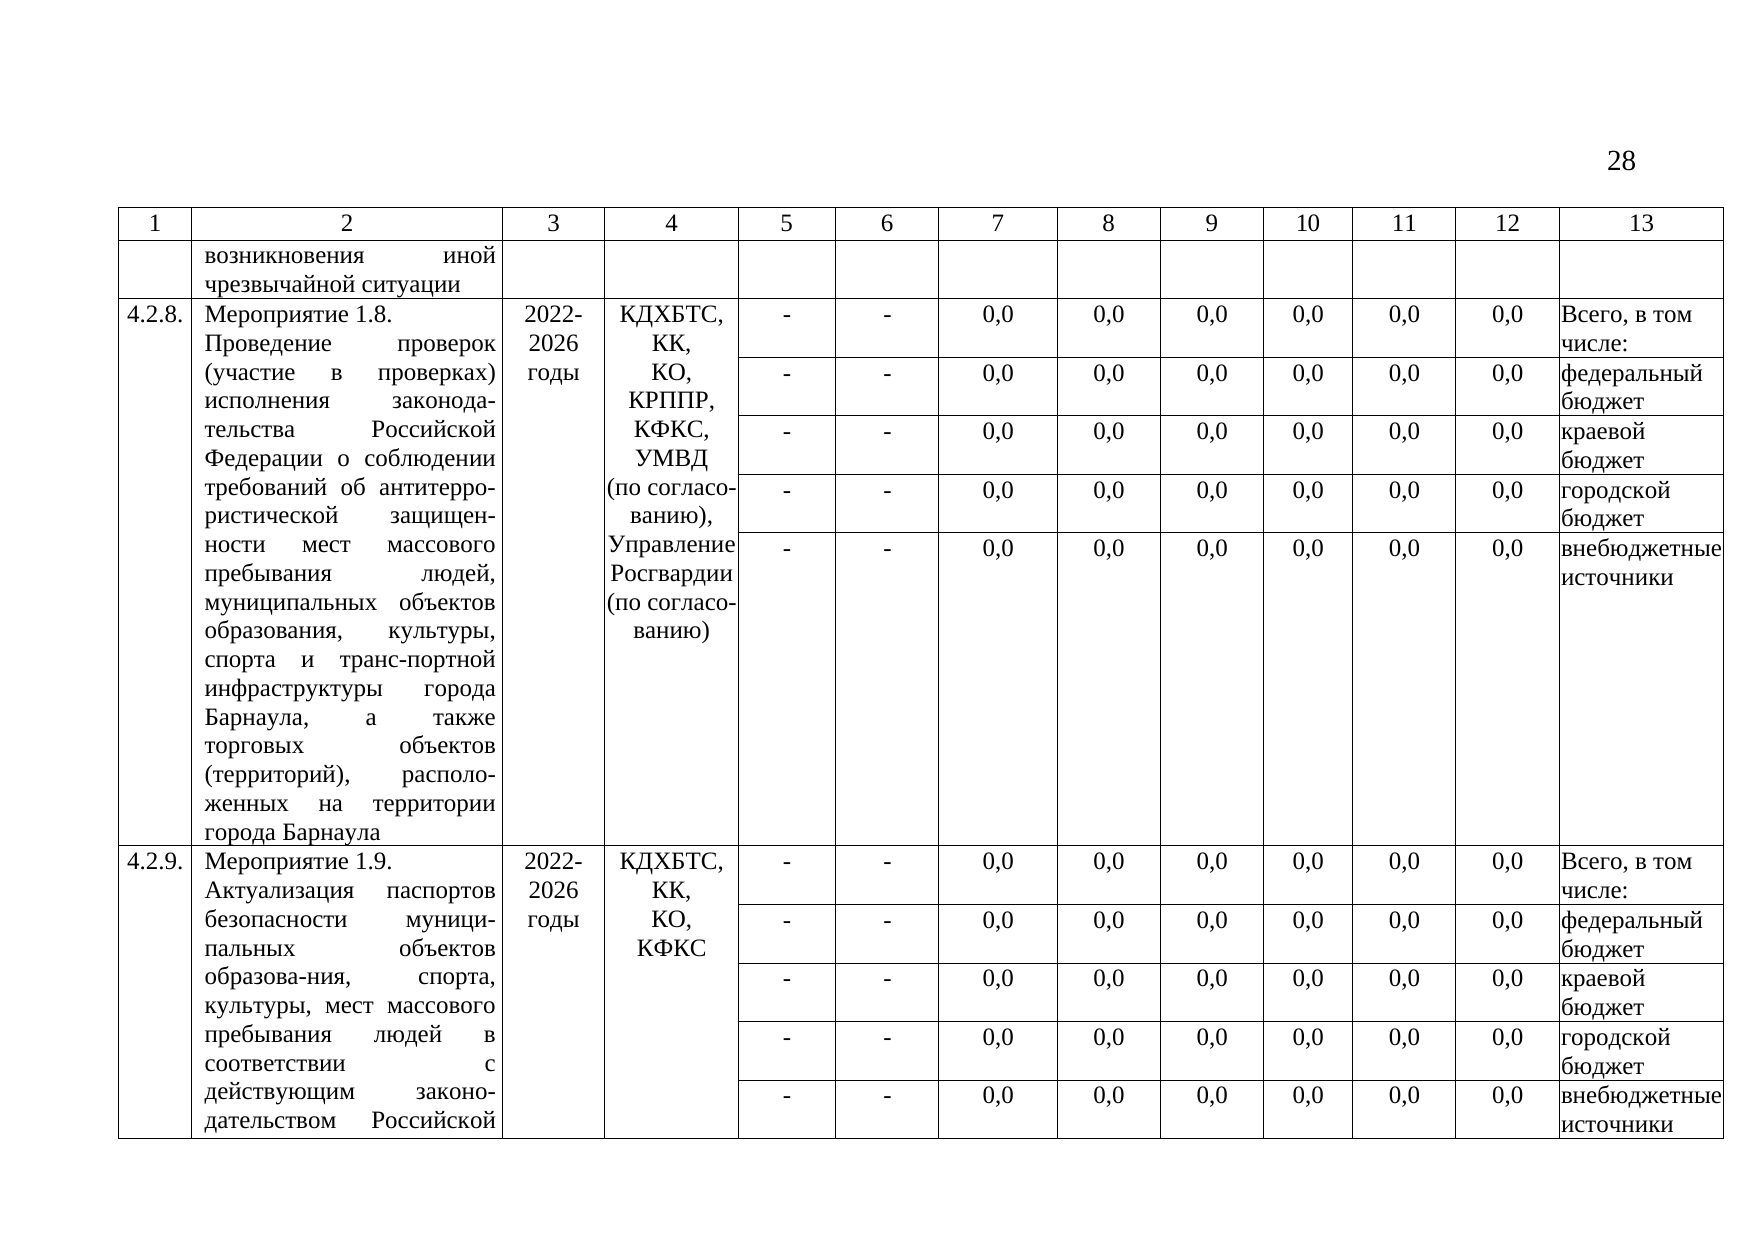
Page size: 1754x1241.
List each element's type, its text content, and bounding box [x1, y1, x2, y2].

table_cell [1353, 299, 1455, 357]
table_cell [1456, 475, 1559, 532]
table_header 3 [503, 208, 604, 239]
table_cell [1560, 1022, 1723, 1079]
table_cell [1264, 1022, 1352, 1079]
table_header 9 [1161, 208, 1263, 239]
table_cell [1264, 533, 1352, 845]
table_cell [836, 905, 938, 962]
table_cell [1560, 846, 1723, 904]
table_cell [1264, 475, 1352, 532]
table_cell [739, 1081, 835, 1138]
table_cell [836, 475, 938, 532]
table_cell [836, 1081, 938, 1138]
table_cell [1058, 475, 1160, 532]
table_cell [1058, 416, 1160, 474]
table_header 12 [1456, 208, 1559, 239]
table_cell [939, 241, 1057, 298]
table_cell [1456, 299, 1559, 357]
table_header 6 [836, 208, 938, 239]
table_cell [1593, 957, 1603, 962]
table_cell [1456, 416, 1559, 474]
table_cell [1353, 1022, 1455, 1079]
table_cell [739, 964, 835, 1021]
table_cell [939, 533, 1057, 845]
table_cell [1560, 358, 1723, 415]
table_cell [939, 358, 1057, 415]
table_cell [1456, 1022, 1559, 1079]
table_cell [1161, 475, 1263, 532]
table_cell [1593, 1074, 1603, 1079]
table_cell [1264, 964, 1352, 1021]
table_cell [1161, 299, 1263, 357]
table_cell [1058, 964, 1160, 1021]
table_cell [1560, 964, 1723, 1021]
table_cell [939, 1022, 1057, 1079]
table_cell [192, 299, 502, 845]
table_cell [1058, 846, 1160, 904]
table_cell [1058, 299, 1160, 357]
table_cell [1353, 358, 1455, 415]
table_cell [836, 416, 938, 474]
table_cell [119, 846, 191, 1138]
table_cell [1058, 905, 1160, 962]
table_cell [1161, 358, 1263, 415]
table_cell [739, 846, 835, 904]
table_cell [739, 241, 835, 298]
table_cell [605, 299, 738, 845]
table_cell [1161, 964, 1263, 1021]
table_header 4 [605, 208, 738, 239]
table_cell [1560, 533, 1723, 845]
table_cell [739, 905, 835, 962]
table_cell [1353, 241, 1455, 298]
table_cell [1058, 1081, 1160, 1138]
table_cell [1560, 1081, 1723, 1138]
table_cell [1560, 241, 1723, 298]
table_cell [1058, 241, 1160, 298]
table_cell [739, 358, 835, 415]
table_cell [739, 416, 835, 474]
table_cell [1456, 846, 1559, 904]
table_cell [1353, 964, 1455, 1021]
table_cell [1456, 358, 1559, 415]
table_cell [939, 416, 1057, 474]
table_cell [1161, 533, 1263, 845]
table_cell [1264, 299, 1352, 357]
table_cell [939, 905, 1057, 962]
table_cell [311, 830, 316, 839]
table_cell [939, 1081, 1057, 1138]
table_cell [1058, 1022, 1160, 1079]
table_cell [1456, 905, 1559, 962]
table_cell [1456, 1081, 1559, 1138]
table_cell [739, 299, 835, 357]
table_header 8 [1058, 208, 1160, 239]
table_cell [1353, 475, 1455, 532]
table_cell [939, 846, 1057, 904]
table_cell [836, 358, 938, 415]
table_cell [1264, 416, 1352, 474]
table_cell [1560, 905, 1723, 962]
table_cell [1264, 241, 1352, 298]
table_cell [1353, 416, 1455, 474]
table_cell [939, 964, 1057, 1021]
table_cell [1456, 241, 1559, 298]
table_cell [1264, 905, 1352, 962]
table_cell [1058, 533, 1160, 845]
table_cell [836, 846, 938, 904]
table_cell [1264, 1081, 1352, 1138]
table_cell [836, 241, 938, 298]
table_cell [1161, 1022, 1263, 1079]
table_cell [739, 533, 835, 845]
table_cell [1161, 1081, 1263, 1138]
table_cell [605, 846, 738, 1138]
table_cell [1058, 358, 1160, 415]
table_header 10 [1264, 208, 1352, 239]
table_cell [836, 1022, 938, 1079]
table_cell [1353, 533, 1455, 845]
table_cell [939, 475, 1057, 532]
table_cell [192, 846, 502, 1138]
table_header 13 [1560, 208, 1723, 239]
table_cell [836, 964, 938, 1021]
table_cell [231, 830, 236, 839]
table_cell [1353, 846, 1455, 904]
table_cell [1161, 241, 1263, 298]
table_header 7 [939, 208, 1057, 239]
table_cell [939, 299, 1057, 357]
table_header 2 [192, 208, 502, 239]
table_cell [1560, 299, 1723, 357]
table_header 1 [119, 208, 191, 239]
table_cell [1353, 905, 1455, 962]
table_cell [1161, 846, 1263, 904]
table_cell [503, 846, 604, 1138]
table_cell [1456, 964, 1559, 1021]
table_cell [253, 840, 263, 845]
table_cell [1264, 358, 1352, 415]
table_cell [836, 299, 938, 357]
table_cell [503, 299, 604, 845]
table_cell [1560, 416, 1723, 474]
table_header 5 [739, 208, 835, 239]
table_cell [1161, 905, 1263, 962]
table_header 11 [1353, 208, 1455, 239]
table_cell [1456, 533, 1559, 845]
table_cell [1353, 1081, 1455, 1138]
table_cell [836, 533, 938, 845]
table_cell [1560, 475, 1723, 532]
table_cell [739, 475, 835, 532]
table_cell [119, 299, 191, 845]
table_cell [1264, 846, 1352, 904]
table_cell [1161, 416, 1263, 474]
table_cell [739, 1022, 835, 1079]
